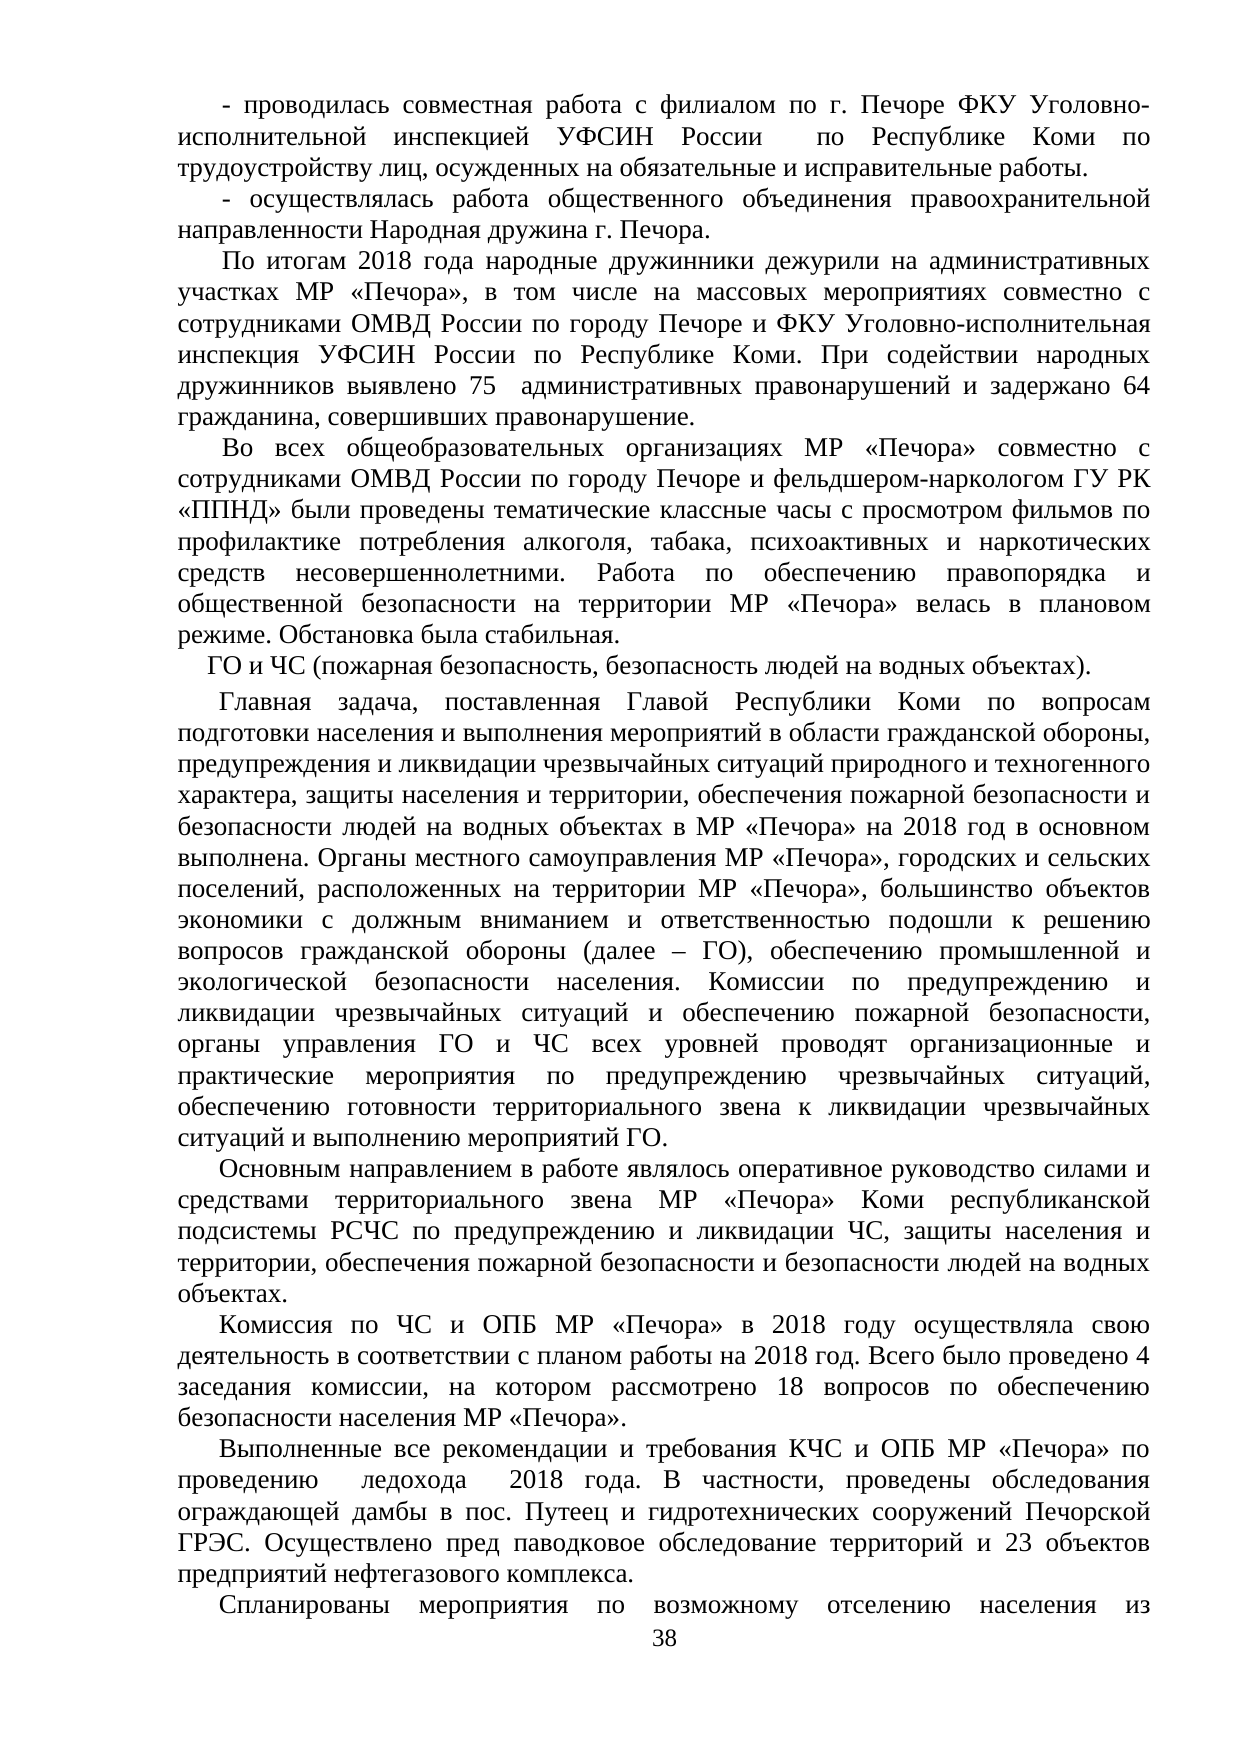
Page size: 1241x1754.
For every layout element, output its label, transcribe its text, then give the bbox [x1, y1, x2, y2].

text ГО и ЧС (пожарная безопасность, безопасность людей на водных объектах). [177, 649, 1152, 680]
text - осуществлялась работа общественного объединения правоохранительной направленности Народная дружина г. Печора. [177, 182, 1152, 244]
text Выполненные все рекомендации и требования КЧС и ОПБ МР «Печора» по проведению ледохода 2018 года. В частности, проведены обследования ограждающей дамбы в пос. Путеец и гидротехнических сооружений Печорской ГРЭС. Осуществлено пред паводковое обследование территорий и 23 объектов предприятий нефтегазового комплекса. [177, 1432, 1152, 1588]
text Основным направлением в работе являлось оперативное руководство силами и средствами территориального звена МР «Печора» Коми республиканской подсистемы РСЧС по предупреждению и ликвидации ЧС, защиты населения и территории, обеспечения пожарной безопасности и безопасности людей на водных объектах. [177, 1152, 1152, 1308]
text - проводилась совместная работа с филиалом по г. Печоре ФКУ Уголовно-исполнительной инспекцией УФСИН России по Республике Коми по трудоустройству лиц, осужденных на обязательные и исправительные работы. [177, 89, 1152, 182]
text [177, 1588, 1152, 1619]
text Комиссия по ЧС и ОПБ МР «Печора» в 2018 году осуществляла свою деятельность в соответствии с планом работы на 2018 год. Всего было проведено 4 заседания комиссии, на котором рассмотрено 18 вопросов по обеспечению безопасности населения МР «Печора». [177, 1308, 1152, 1432]
text Главная задача, поставленная Главой Республики Коми по вопросам подготовки населения и выполнения мероприятий в области гражданской обороны, предупреждения и ликвидации чрезвычайных ситуаций природного и техногенного характера, защиты населения и территории, обеспечения пожарной безопасности и безопасности людей на водных объектах в МР «Печора» на 2018 год в основном выполнена. Органы местного самоуправления МР «Печора», городских и сельских поселений, расположенных на территории МР «Печора», большинство объектов экономики с должным вниманием и ответственностью подошли к решению вопросов гражданской обороны (далее – ГО), обеспечению промышленной и экологической безопасности населения. Комиссии по предупреждению и ликвидации чрезвычайных ситуаций и обеспечению пожарной безопасности, органы управления ГО и ЧС всех уровней проводят организационные и практические мероприятия по предупреждению чрезвычайных ситуаций, обеспечению готовности территориального звена к ликвидации чрезвычайных ситуаций и выполнению мероприятий ГО. [177, 685, 1152, 1152]
text По итогам 2018 года народные дружинники дежурили на административных участках МР «Печора», в том числе на массовых мероприятиях совместно с сотрудниками ОМВД России по городу Печоре и ФКУ Уголовно-исполнительная инспекция УФСИН России по Республике Коми. При содействии народных дружинников выявлено 75 административных правонарушений и задержано 64 гражданина, совершивших правонарушение. [177, 244, 1152, 431]
text Во всех общеобразовательных организациях МР «Печора» совместно с сотрудниками ОМВД России по городу Печоре и фельдшером-наркологом ГУ РК «ППНД» были проведены тематические классные часы с просмотром фильмов по профилактике потребления алкоголя, табака, психоактивных и наркотических средств несовершеннолетними. Работа по обеспечению правопорядка и общественной безопасности на территории МР «Печора» велась в плановом режиме. Обстановка была стабильная. [177, 431, 1152, 649]
